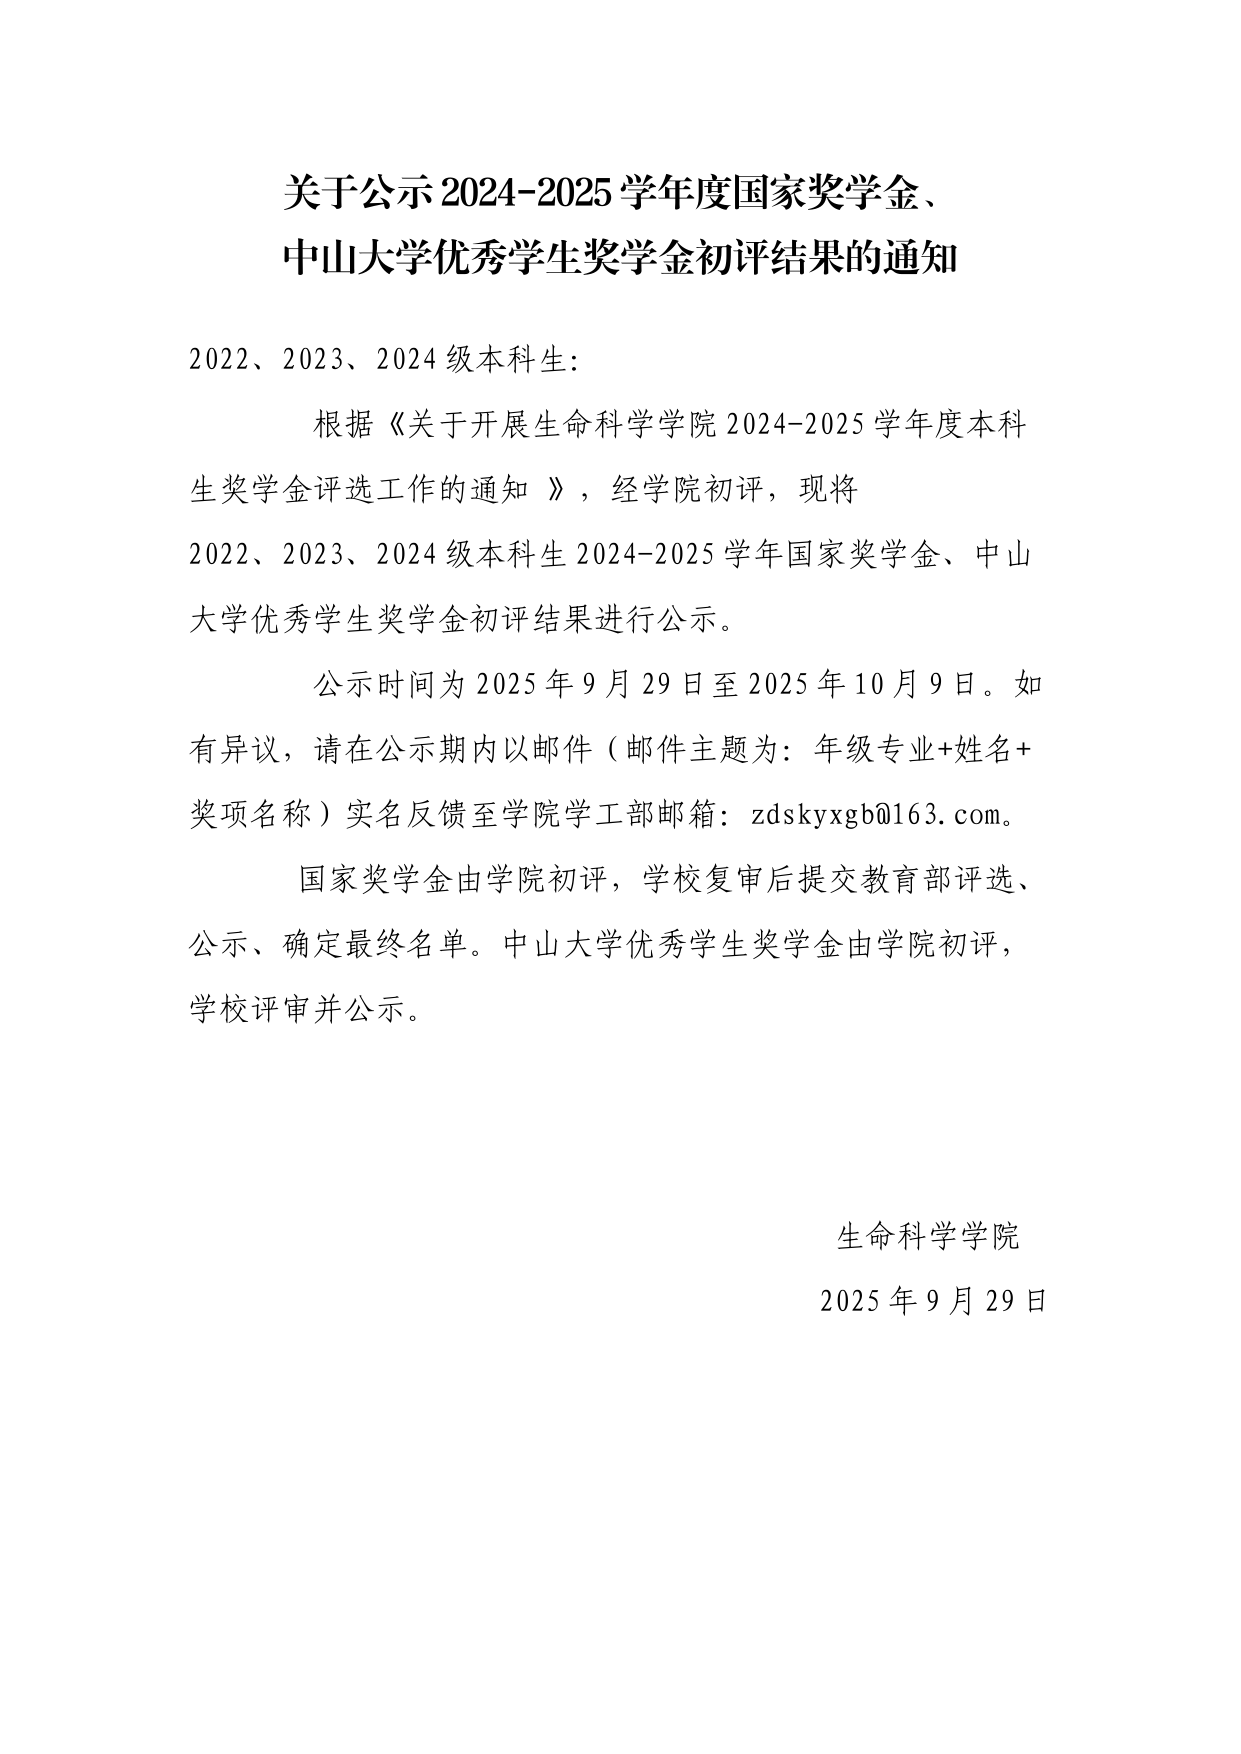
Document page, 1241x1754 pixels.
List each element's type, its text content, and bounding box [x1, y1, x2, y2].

text 国家奖学金由学院初评，学校复审后提交教育部评选、公示、确定最终名单。中山大学优秀学生奖学金由学院初评，学校评审并公示。 [187, 844, 1053, 1039]
text 公示时间为2025年9月29日至2025年10月9日。如有异议，请在公示期内以邮件（邮件主题为：年级专业+姓名+奖项名称）实名反馈至学院学工部邮箱：zdskyxgb@163.com。 [187, 649, 1053, 844]
subtitle 关于公示2024-2025学年度国家奖学金、 [187, 162, 1053, 227]
text 生命科学学院 [187, 1202, 1021, 1267]
text 2022、2023、2024级本科生： 根据《关于开展生命科学学院2024-2025学年度本科生奖学金评选工作的通知 》，经学院初评，现将2022、2023、2024级本科生2024-2025学年国家奖学金、中山大学优秀学生奖学金初评结果进行公示。 [187, 324, 1053, 649]
subtitle 中山大学优秀学生奖学金初评结果的通知 [187, 227, 1053, 292]
text 2025年9月29日 [187, 1267, 1053, 1332]
